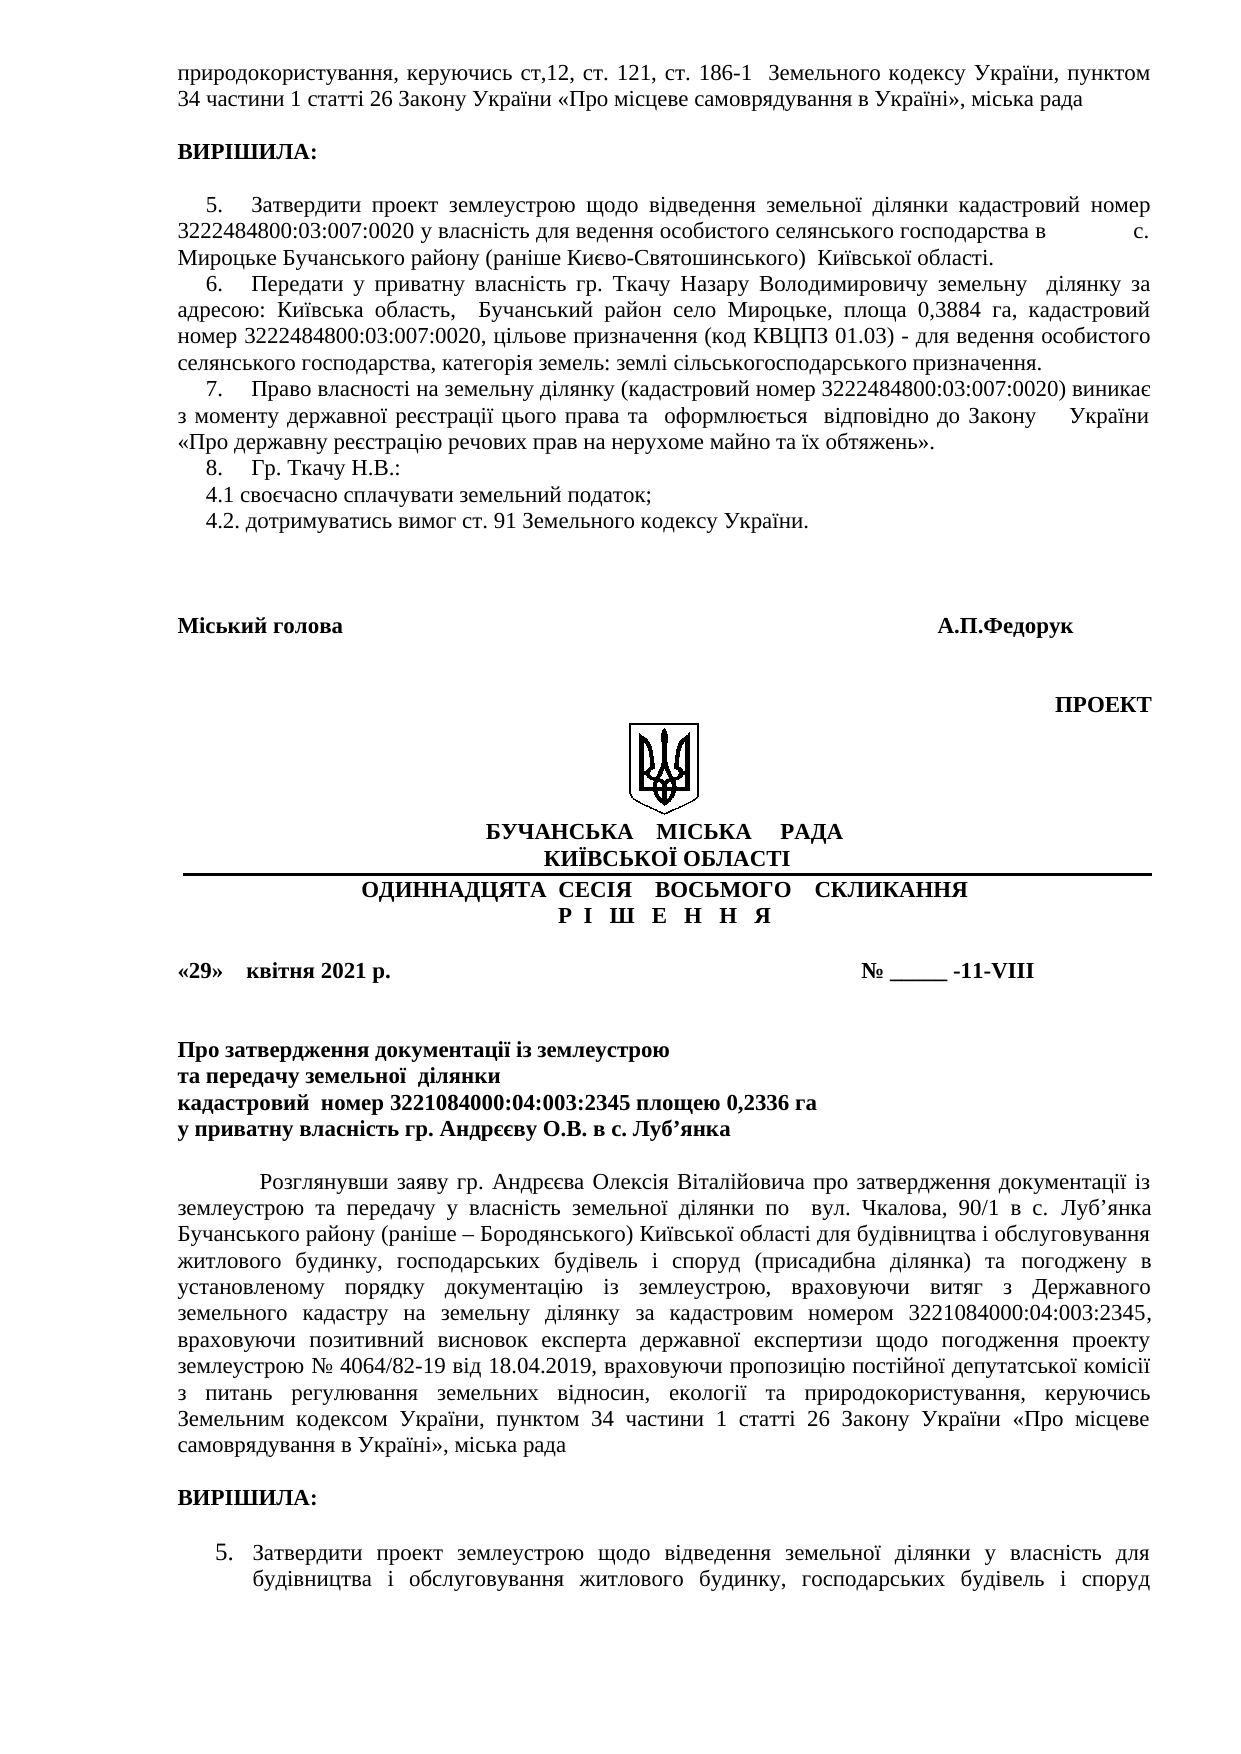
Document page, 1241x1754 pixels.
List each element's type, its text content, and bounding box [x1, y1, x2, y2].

list Затвердити проект землеустрою щодо відведення земельної ділянки кадастровий номер 3222484800:03:007:0020 у власність для ведення особистого селянського господарства в с. Мироцьке Бучанського району (раніше Києво-Святошинського) Київської області. [177, 191, 1152, 270]
text та передачу земельної ділянки [177, 1062, 1152, 1089]
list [215, 1537, 1152, 1592]
text «29» квітня 2021 р. № _____ -11-VIIІ [177, 957, 1152, 983]
text Р І Ш Е Н Н Я [177, 902, 1152, 929]
text Міський голова А.П.Федорук [177, 612, 1152, 639]
text КИЇВСЬКОЇ ОБЛАСТІ [183, 844, 1152, 873]
list Передати у приватну власність гр. Ткачу Назару Володимировичу земельну ділянку за адресою: Київська область, Бучанський район село Мироцьке, площа 0,3884 га, кадастровий номер 3222484800:03:007:0020, цільове призначення (код КВЦПЗ 01.03) - для ведення особистого селянського господарства, категорія земель: землі сільськогосподарського призначення. [177, 270, 1152, 375]
text кадастровий номер 3221084000:04:003:2345 площею 0,2336 га [177, 1089, 1152, 1115]
text БУЧАНСЬКА МІСЬКА РАДА [177, 818, 1152, 844]
text ВИРІШИЛА: [177, 1484, 1152, 1510]
text ПРОЕКТ [177, 692, 1152, 718]
text ВИРІШИЛА: [177, 138, 1152, 164]
text у приватну власність гр. Андрєєву О.В. в с. Луб’янка [177, 1115, 1152, 1141]
text Розглянувши заяву гр. Андрєєва Олексія Віталійовича про затвердження документації із землеустрою та передачу у власність земельної ділянки по вул. Чкалова, 90/1 в с. Луб’янка Бучанського району (раніше – Бородянського) Київської області для будівництва і обслуговування житлового будинку, господарських будівель і споруд (присадибна ділянка) та погоджену в установленому порядку документацію із землеустрою, враховуючи витяг з Державного земельного кадастру на земельну ділянку за кадастровим номером 3221084000:04:003:2345, враховуючи позитивний висновок експерта державної експертизи щодо погодження проекту землеустрою № 4064/82-19 від 18.04.2019, враховуючи пропозицію постійної депутатської комісії з питань регулювання земельних відносин, екології та природокористування, керуючись Земельним кодексом України, пунктом 34 частини 1 статті 26 Закону України «Про місцеве самоврядування в Україні», міська рада [177, 1168, 1152, 1458]
text 4.1 своєчасно сплачувати земельний податок; [177, 481, 1152, 507]
list Гр. Ткачу Н.В.: [177, 454, 1152, 481]
list Право власності на земельну ділянку (кадастровий номер 3222484800:03:007:0020) виникає з моменту державної реєстрації цього права та оформлюється відповідно до Закону України «Про державну реєстрацію речових прав на нерухоме майно та їх обтяжень». [177, 375, 1152, 454]
text 4.2. дотримуватись вимог ст. 91 Земельного кодексу України. [177, 507, 1152, 533]
text ОДИННАДЦЯТА СЕСІЯ ВОСЬМОГО СКЛИКАННЯ [177, 876, 1152, 902]
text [177, 59, 1152, 112]
text Про затвердження документації із землеустрою [177, 1036, 1152, 1062]
